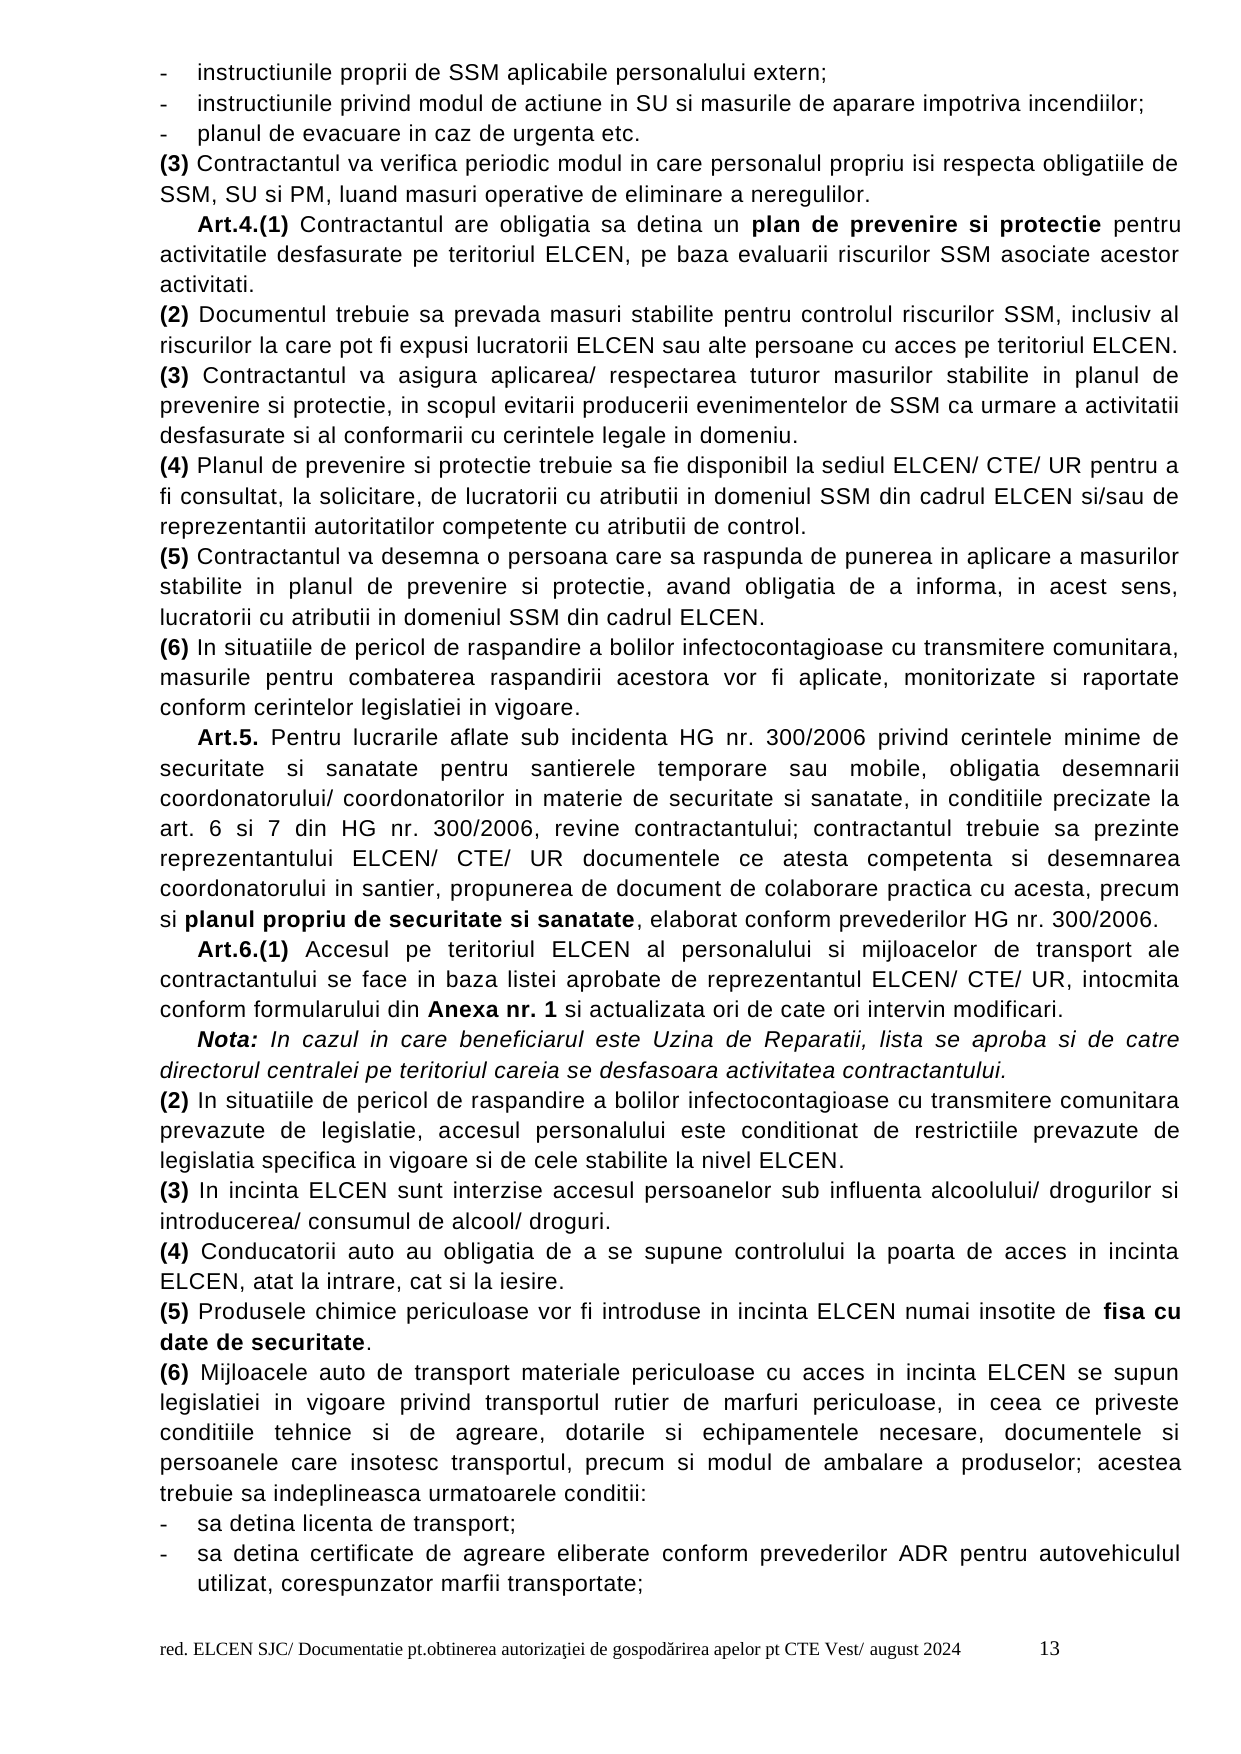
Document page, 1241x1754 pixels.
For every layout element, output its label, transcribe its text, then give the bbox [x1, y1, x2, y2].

text (2) In situatiile de pericol de raspandire a bolilor infectocontagioase cu transmitere comunitara prevazute de legislatie, accesul personalului este conditionat de restrictiile prevazute de legislatia specifica in vigoare si de cele stabilite la nivel ELCEN. [159, 1087, 1181, 1173]
list instructiunile privind modul de actiune in SU si masurile de aparare impotriva incendiilor; [159, 89, 1181, 116]
list instructiunile proprii de SSM aplicabile personalului extern; [159, 59, 1181, 86]
text (2) Documentul trebuie sa prevada masuri stabilite pentru controlul riscurilor SSM, inclusiv al riscurilor la care pot fi expusi lucratorii ELCEN sau alte persoane cu acces pe teritoriul ELCEN. [159, 301, 1181, 358]
text Art.4.(1) Contractantul are obligatia sa detina un plan de prevenire si protectie pentru activitatile desfasurate pe teritoriul ELCEN, pe baza evaluarii riscurilor SSM asociate acestor activitati. [159, 211, 1181, 297]
list sa detina licenta de transport; [159, 1510, 1181, 1536]
text (3) In incinta ELCEN sunt interzise accesul persoanelor sub influenta alcoolului/ drogurilor si introducerea/ consumul de alcool/ droguri. [159, 1177, 1181, 1234]
text (6) In situatiile de pericol de raspandire a bolilor infectocontagioase cu transmitere comunitara, masurile pentru combaterea raspandirii acestora vor fi aplicate, monitorizate si raportate conform cerintelor legislatiei in vigoare. [159, 634, 1181, 720]
text (5) Contractantul va desemna o persoana care sa raspunda de punerea in aplicare a masurilor stabilite in planul de prevenire si protectie, avand obligatia de a informa, in acest sens, lucratorii cu atributii in domeniul SSM din cadrul ELCEN. [159, 543, 1181, 630]
text Art.5. Pentru lucrarile aflate sub incidenta HG nr. 300/2006 privind cerintele minime de securitate si sanatate pentru santierele temporare sau mobile, obligatia desemnarii coordonatorului/ coordonatorilor in materie de securitate si sanatate, in conditiile precizate la art. 6 si 7 din HG nr. 300/2006, revine contractantului; contractantul trebuie sa prezinte reprezentantului ELCEN/ CTE/ UR documentele ce atesta competenta si desemnarea coordonatorului in santier, propunerea de document de colaborare practica cu acesta, precum si planul propriu de securitate si sanatate, elaborat conform prevederilor HG nr. 300/2006. [159, 724, 1181, 932]
list sa detina certificate de agreare eliberate conform prevederilor ADR pentru autovehiculul utilizat, corespunzator marfii transportate; [159, 1540, 1181, 1597]
text (4) Conducatorii auto au obligatia de a se supune controlului la poarta de acces in incinta ELCEN, atat la intrare, cat si la iesire. [159, 1238, 1181, 1294]
list planul de evacuare in caz de urgenta etc. [159, 120, 1181, 146]
text (4) Planul de prevenire si protectie trebuie sa fie disponibil la sediul ELCEN/ CTE/ UR pentru a fi consultat, la solicitare, de lucratorii cu atributii in domeniul SSM din cadrul ELCEN si/sau de reprezentantii autoritatilor competente cu atributii de control. [159, 452, 1181, 539]
text (6) Mijloacele auto de transport materiale periculoase cu acces in incinta ELCEN se supun legislatiei in vigoare privind transportul rutier de marfuri periculoase, in ceea ce priveste conditiile tehnice si de agreare, dotarile si echipamentele necesare, documentele si persoanele care insotesc transportul, precum si modul de ambalare a produselor; acestea trebuie sa indeplineasca urmatoarele conditii: [159, 1359, 1181, 1506]
text Art.6.(1) Accesul pe teritoriul ELCEN al personalului si mijloacelor de transport ale contractantului se face in baza listei aprobate de reprezentantul ELCEN/ CTE/ UR, intocmita conform formularului din Anexa nr. 1 si actualizata ori de cate ori intervin modificari. [159, 936, 1181, 1022]
text (3) Contractantul va verifica periodic modul in care personalul propriu isi respecta obligatiile de SSM, SU si PM, luand masuri operative de eliminare a neregulilor. [159, 150, 1181, 207]
text Nota: In cazul in care beneficiarul este Uzina de Reparatii, lista se aproba si de catre directorul centralei pe teritoriul careia se desfasoara activitatea contractantului. [159, 1026, 1181, 1083]
text (5) Produsele chimice periculoase vor fi introduse in incinta ELCEN numai insotite de fisa cu date de securitate. [159, 1298, 1181, 1355]
text (3) Contractantul va asigura aplicarea/ respectarea tuturor masurilor stabilite in planul de prevenire si protectie, in scopul evitarii producerii evenimentelor de SSM ca urmare a activitatii desfasurate si al conformarii cu cerintele legale in domeniu. [159, 362, 1181, 448]
